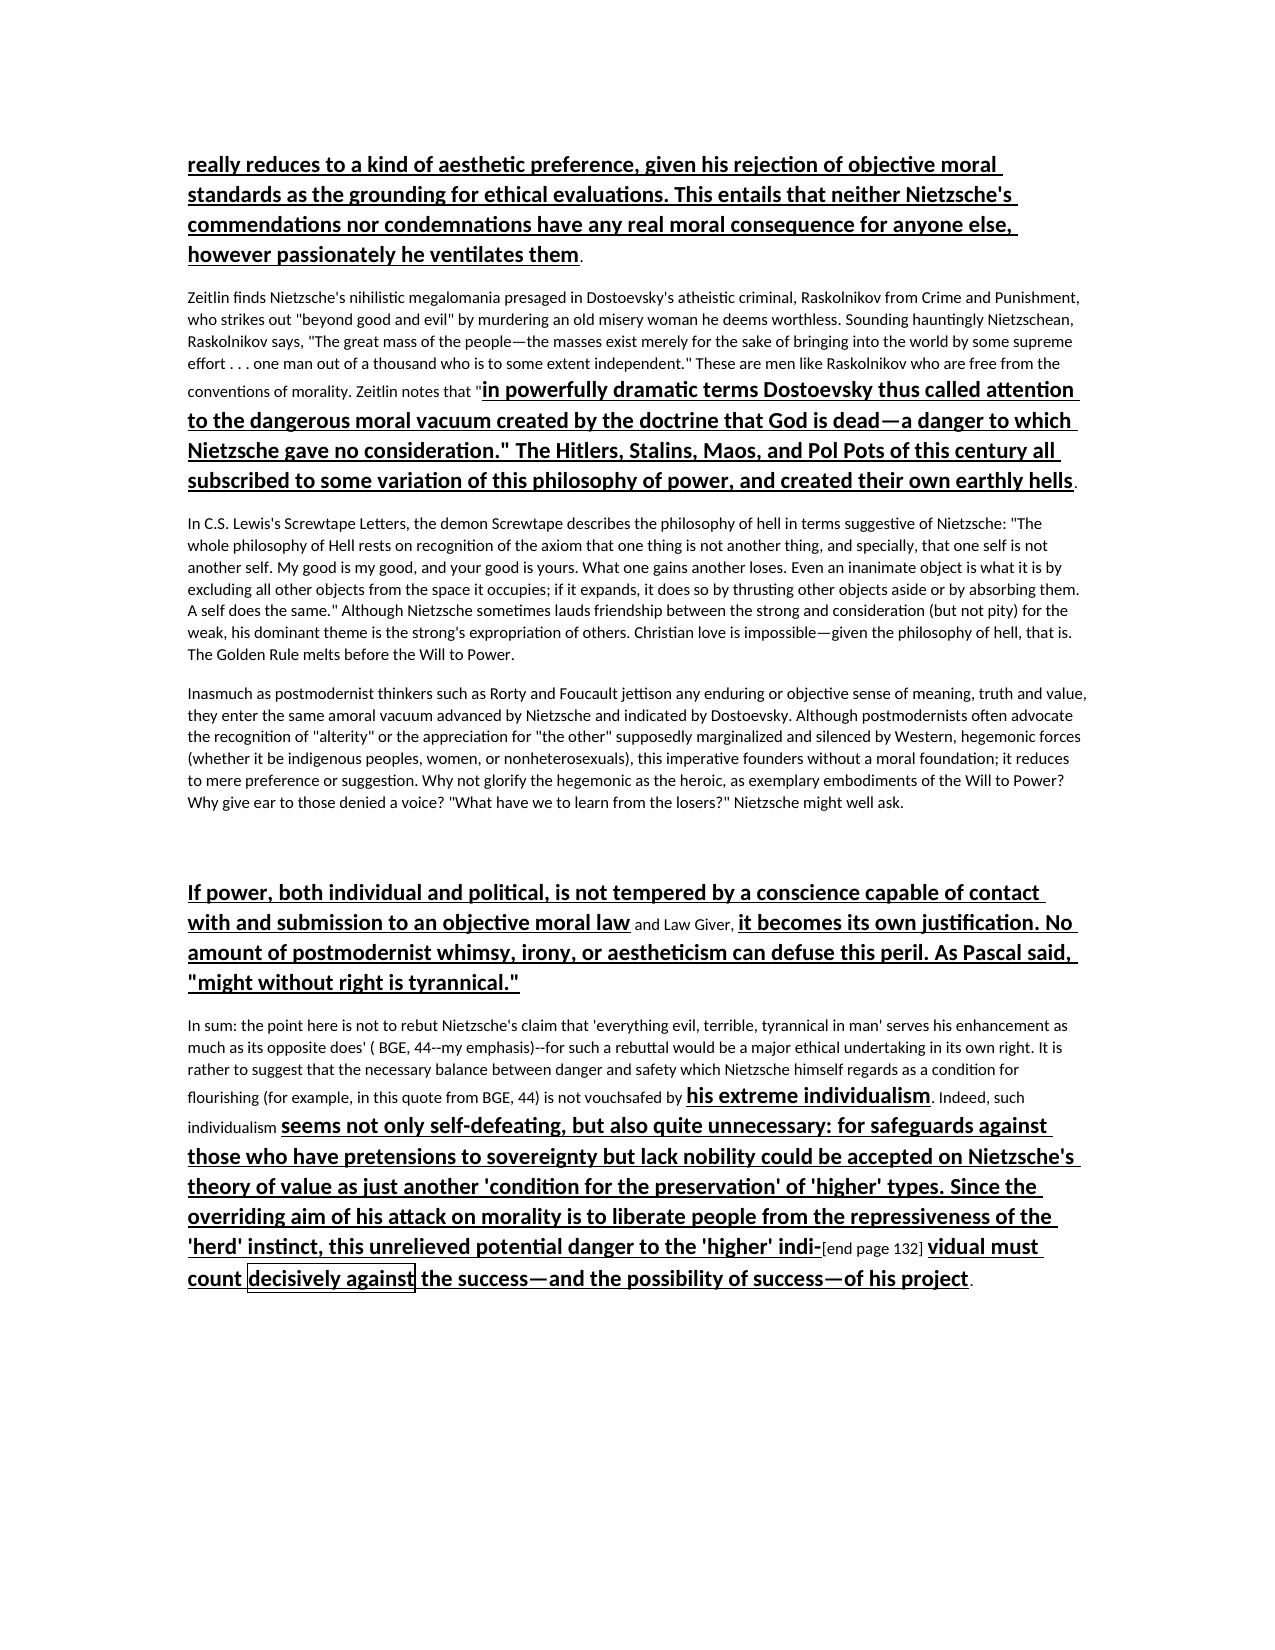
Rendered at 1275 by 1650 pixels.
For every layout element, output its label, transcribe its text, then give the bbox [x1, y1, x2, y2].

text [187, 150, 1087, 269]
text In C.S. Lewis's Screwtape Letters, the demon Screwtape describes the philosophy of hell in terms suggestive of Nietzsche: "The whole philosophy of Hell rests on recognition of the axiom that one thing is not another thing, and specially, that one self is not another self. My good is my good, and your good is yours. What one gains another loses. Even an inanimate object is what it is by excluding all other objects from the space it occupies; if it expands, it does so by thrusting other objects aside or by absorbing them. A self does the same." Although Nietzsche sometimes lauds friendship between the strong and consideration (but not pity) for the weak, his dominant theme is the strong's expropriation of others. Christian love is impossible—given the philosophy of hell, that is. The Golden Rule melts before the Will to Power. [187, 513, 1087, 665]
text Zeitlin finds Nietzsche's nihilistic megalomania presaged in Dostoevsky's atheistic criminal, Raskolnikov from Crime and Punishment, who strikes out "beyond good and evil" by murdering an old misery woman he deems worthless. Sounding hauntingly Nietzschean, Raskolnikov says, "The great mass of the people—the masses exist merely for the sake of bringing into the world by some supreme effort . . . one man out of a thousand who is to some extent independent." These are men like Raskolnikov who are free from the conventions of morality. Zeitlin notes that "in powerfully dramatic terms Dostoevsky thus called attention to the dangerous moral vacuum created by the doctrine that God is dead—a danger to which Nietzsche gave no consideration." The Hitlers, Stalins, Maos, and Pol Pots of this century all subscribed to some variation of this philosophy of power, and created their own earthly hells. [187, 287, 1087, 494]
text If power, both individual and political, is not tempered by a conscience capable of contact with and submission to an objective moral law and Law Giver, it becomes its own justification. No amount of postmodernist whimsy, irony, or aestheticism can defuse this peril. As Pascal said, "might without right is tyrannical." [187, 878, 1087, 996]
text Inasmuch as postmodernist thinkers such as Rorty and Foucault jettison any enduring or objective sense of meaning, truth and value, they enter the same amoral vacuum advanced by Nietzsche and indicated by Dostoevsky. Although postmodernists often advocate the recognition of "alterity" or the appreciation for "the other" supposedly marginalized and silenced by Western, hegemonic forces (whether it be indigenous peoples, women, or nonheterosexuals), this imperative founders without a moral foundation; it reduces to mere preference or suggestion. Why not glorify the hegemonic as the heroic, as exemplary embodiments of the Will to Power? Why give ear to those denied a voice? "What have we to learn from the losers?" Nietzsche might well ask. [187, 683, 1087, 813]
text In sum: the point here is not to rebut Nietzsche's claim that 'everything evil, terrible, tyrannical in man' serves his enhancement as much as its opposite does' ( BGE, 44--my emphasis)--for such a rebuttal would be a major ethical undertaking in its own right. It is rather to suggest that the necessary balance between danger and safety which Nietzsche himself regards as a condition for flourishing (for example, in this quote from BGE, 44) is not vouchsafed by his extreme individualism. Indeed, such individualism seems not only self-defeating, but also quite unnecessary: for safeguards against those who have pretensions to sovereignty but lack nobility could be accepted on Nietzsche's theory of value as just another 'condition for the preservation' of 'higher' types. Since the overriding aim of his attack on morality is to liberate people from the repressiveness of the 'herd' instinct, this unrelieved potential danger to the 'higher' indi-[end page 132] vidual must count decisively against the success—and the possibility of success—of his project. [187, 1015, 1087, 1293]
